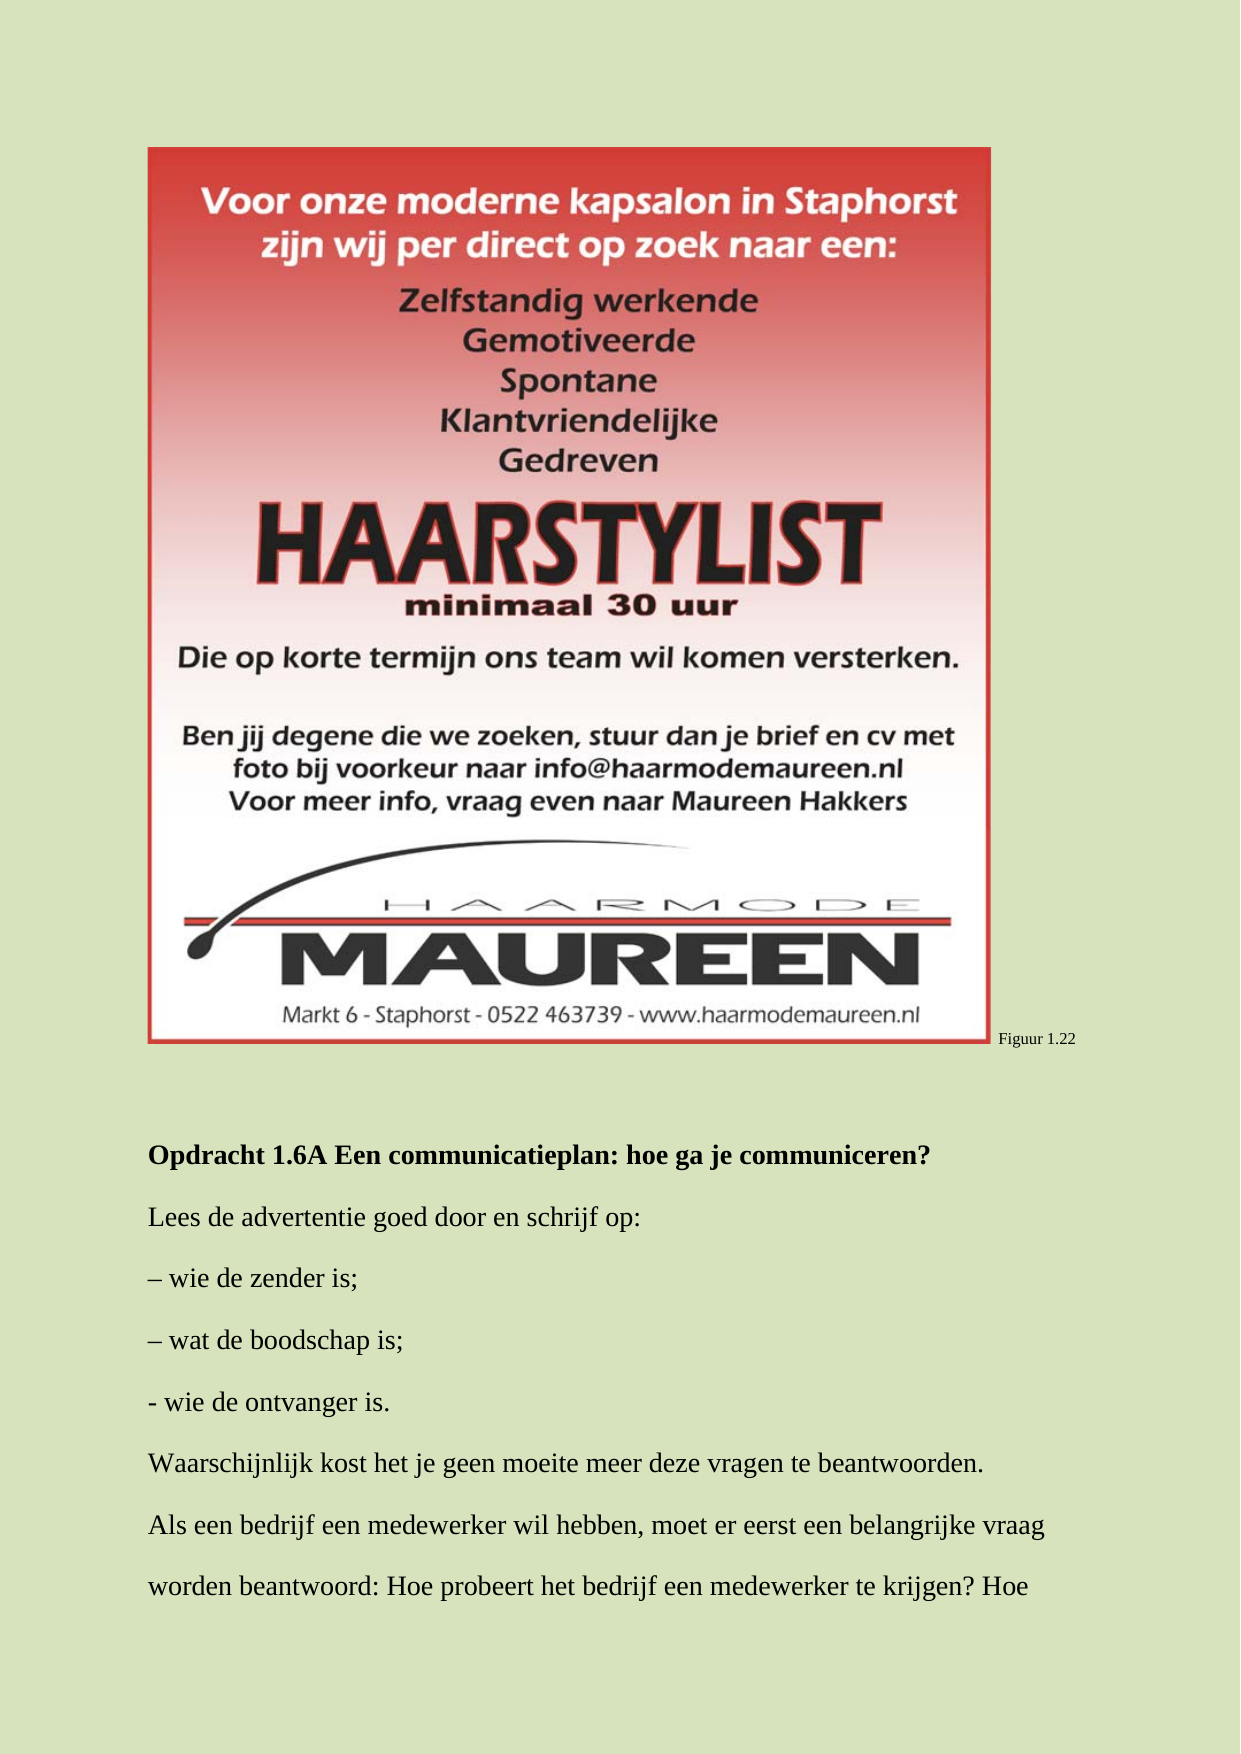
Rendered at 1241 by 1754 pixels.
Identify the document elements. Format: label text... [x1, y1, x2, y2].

text – wat de boodschap is; [148, 1323, 1093, 1355]
picture [147, 147, 992, 1044]
text Lees de advertentie goed door en schrijf op: [148, 1200, 1093, 1232]
text Als een bedrijf een medewerker wil hebben, moet er eerst een belangrijke vraag [148, 1508, 1093, 1540]
text - wie de ontvanger is. [148, 1384, 1093, 1417]
text Waarschijnlijk kost het je geen moeite meer deze vragen te beantwoorden. [148, 1446, 1093, 1478]
text – wie de zender is; [148, 1261, 1093, 1294]
text Opdracht 1.6A Een communicatieplan: hoe ga je communiceren? [148, 1138, 1093, 1171]
text worden beantwoord: Hoe probeert het bedrijf een medewerker te krijgen? Hoe [148, 1569, 1093, 1602]
